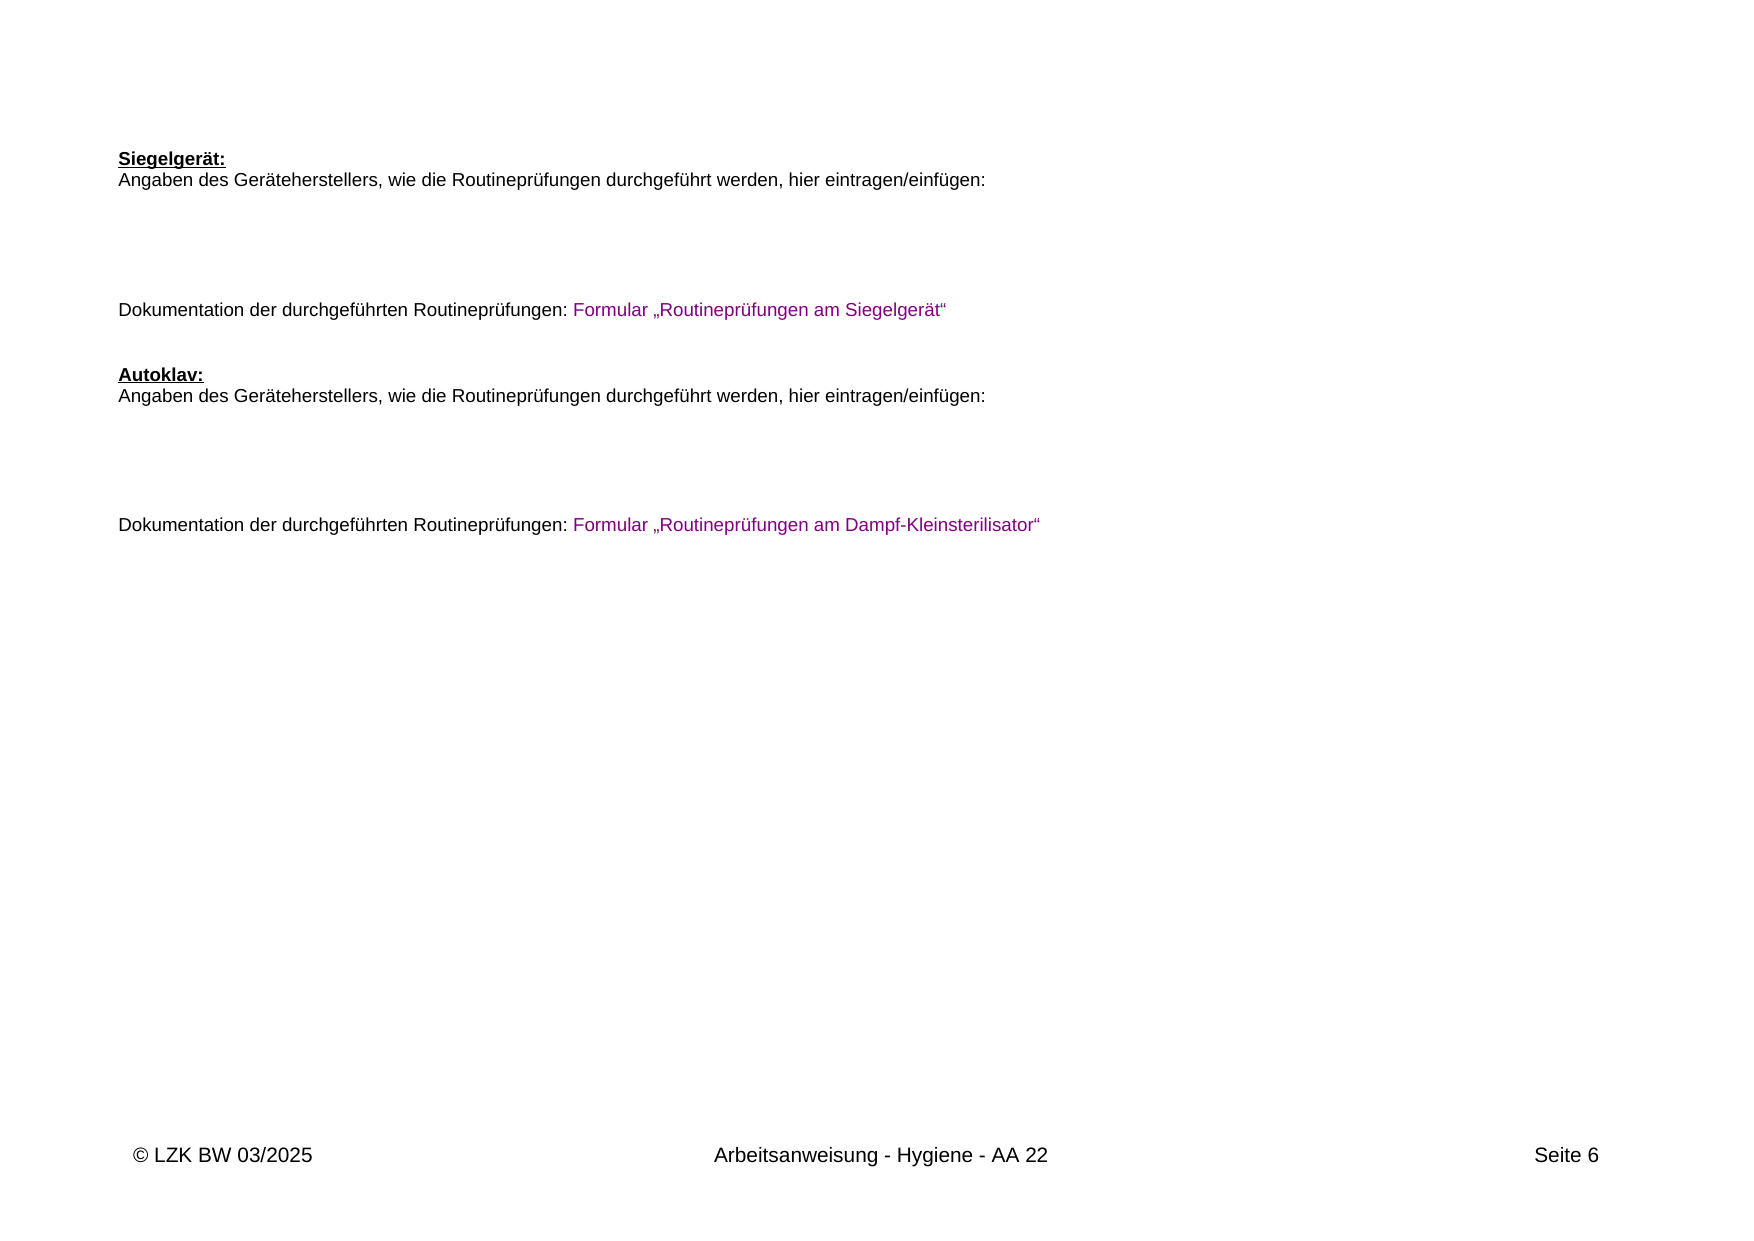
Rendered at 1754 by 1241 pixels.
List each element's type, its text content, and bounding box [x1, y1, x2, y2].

text Siegelgerät: [118, 148, 1665, 169]
text Autoklav: [118, 363, 1665, 385]
text Dokumentation der durchgeführten Routineprüfungen: Formular „Routineprüfungen am Siegelgerät“ [118, 299, 1665, 320]
text Dokumentation der durchgeführten Routineprüfungen: Formular „Routineprüfungen am Dampf-Kleinsterilisator“ [118, 514, 1665, 536]
text Angaben des Geräteherstellers, wie die Routineprüfungen durchgeführt werden, hier eintragen/einfügen: [118, 385, 1665, 406]
text Angaben des Geräteherstellers, wie die Routineprüfungen durchgeführt werden, hier eintragen/einfügen: [118, 169, 1665, 191]
